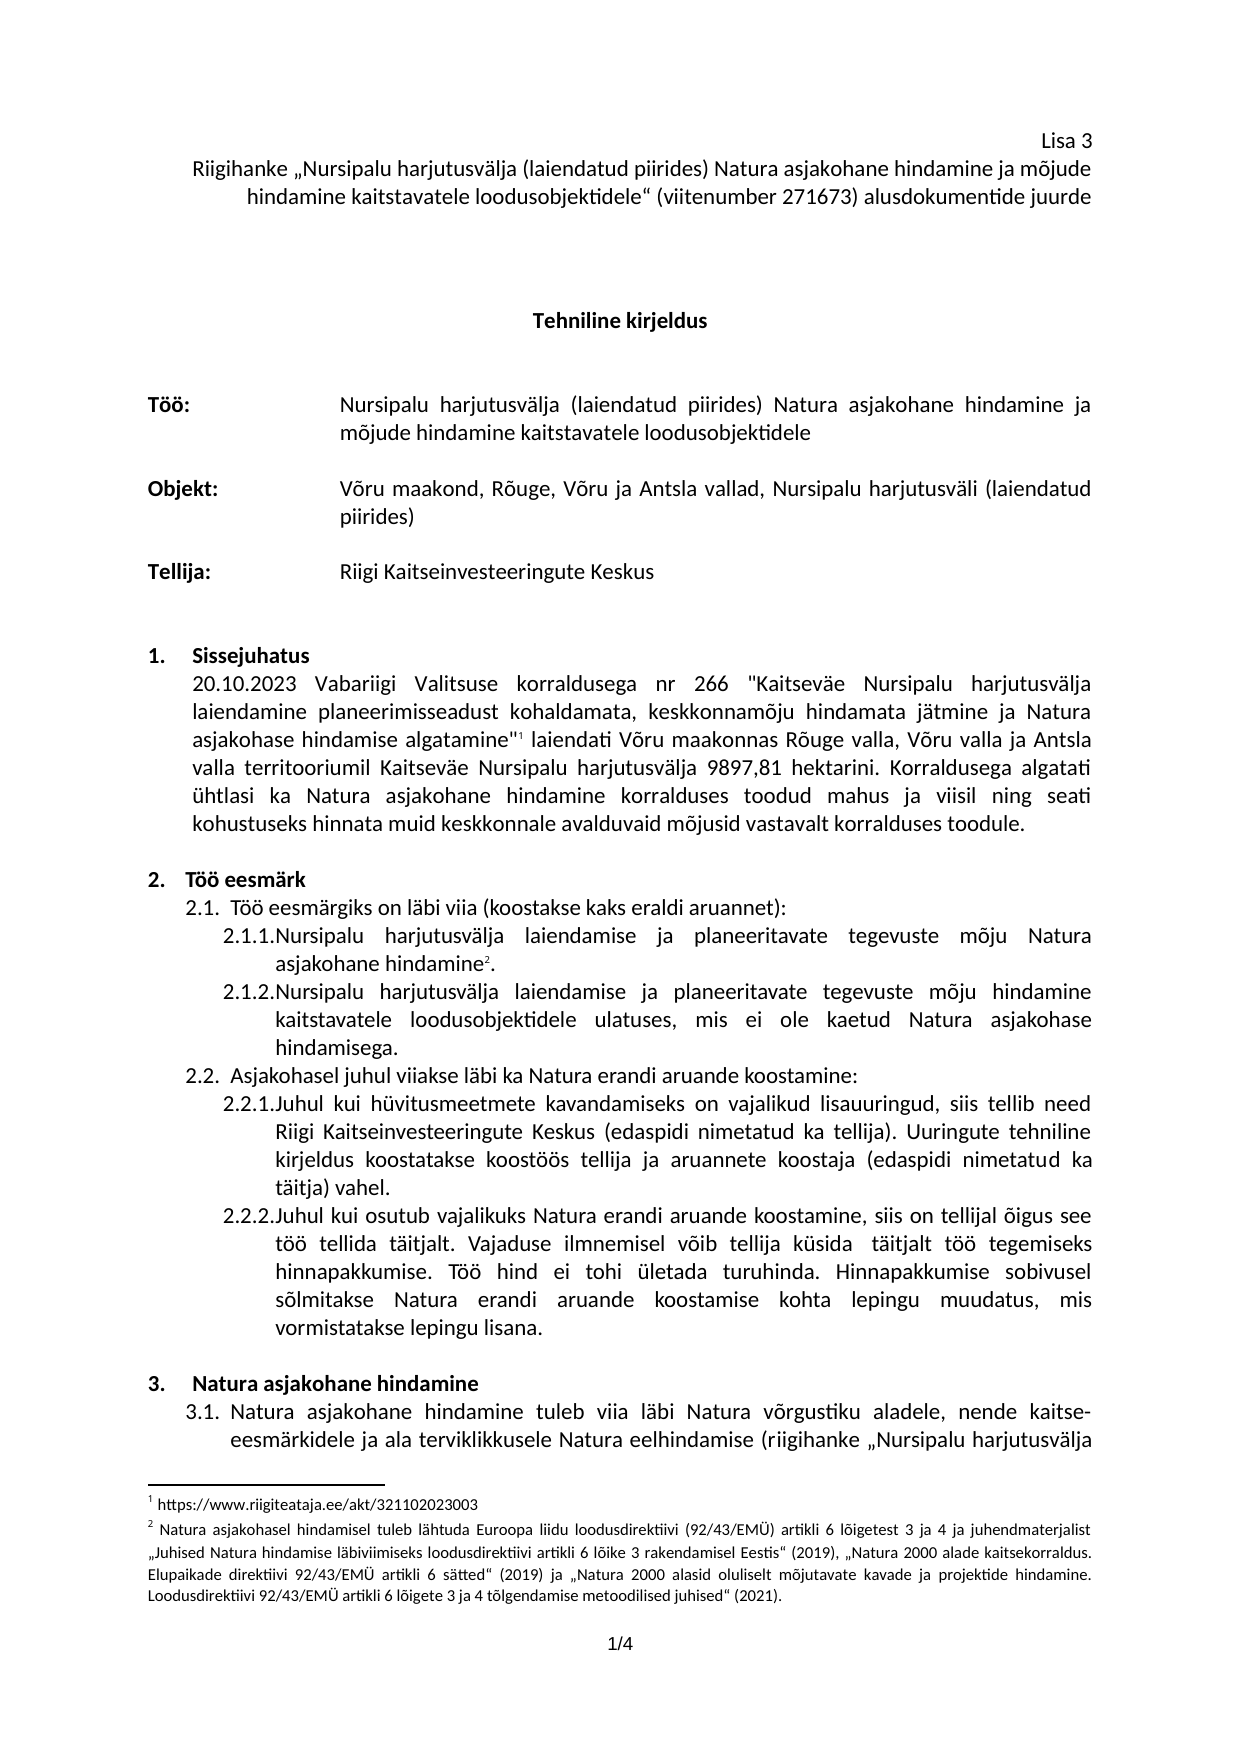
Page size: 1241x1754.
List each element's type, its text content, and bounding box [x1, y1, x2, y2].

list Juhul kui hüvitusmeetmete kavandamiseks on vajalikud lisauuringud, siis tellib need Riigi Kaitseinvesteeringute Keskus (edaspidi nimetatud ka tellija). Uuringute tehniline kirjeldus koostatakse koostöös tellija ja aruannete koostaja (edaspidi nimetatud ka täitja) vahel. [223, 1089, 1093, 1201]
list Sissejuhatus [148, 641, 1093, 669]
text Objekt: Võru maakond, Rõuge, Võru ja Antsla vallad, Nursipalu harjutusväli (laiendatud piirides) [148, 474, 1093, 530]
list Natura asjakohane hindamine [148, 1369, 1093, 1397]
text Tehniline kirjeldus [148, 306, 1093, 334]
text Riigihanke „Nursipalu harjutusvälja (laiendatud piirides) Natura asjakohane hindamine ja mõjude hindamine kaitstavatele loodusobjektidele“ (viitenumber 271673) alusdokumentide juurde [148, 154, 1093, 211]
list Nursipalu harjutusvälja laiendamise ja planeeritavate tegevuste mõju Natura asjakohane hindamine. [223, 921, 1093, 977]
list Juhul kui osutub vajalikuks Natura erandi aruande koostamine, siis on tellijal õigus see töö tellida täitjalt. Vajaduse ilmnemisel võib tellija küsida täitjalt töö tegemiseks hinnapakkumise. Töö hind ei tohi ületada turuhinda. Hinnapakkumise sobivusel sõlmitakse Natura erandi aruande koostamise kohta lepingu muudatus, mis vormistatakse lepingu lisana. [223, 1201, 1093, 1341]
list Töö eesmärk [148, 865, 1093, 893]
list Nursipalu harjutusvälja laiendamise ja planeeritavate tegevuste mõju hindamine kaitstavatele loodusobjektidele ulatuses, mis ei ole kaetud Natura asjakohase hindamisega. [223, 977, 1093, 1061]
text Lisa 3 [148, 126, 1093, 154]
text Töö: Nursipalu harjutusvälja (laiendatud piirides) Natura asjakohane hindamine ja mõjude hindamine kaitstavatele loodusobjektidele [148, 390, 1093, 446]
text 20.10.2023 Vabariigi Valitsuse korraldusega nr 266 "Kaitseväe Nursipalu harjutusvälja laiendamine planeerimisseadust kohaldamata, keskkonnamõju hindamata jätmine ja Natura asjakohase hindamise algatamine" laiendati Võru maakonnas Rõuge valla, Võru valla ja Antsla valla territooriumil Kaitseväe Nursipalu harjutusvälja 9897,81 hektarini. Korraldusega algatati ühtlasi ka Natura asjakohane hindamine korralduses toodud mahus ja viisil ning seati kohustuseks hinnata muid keskkonnale avalduvaid mõjusid vastavalt korralduses toodule. [192, 669, 1093, 837]
list Asjakohasel juhul viiakse läbi ka Natura erandi aruande koostamine: [185, 1061, 1093, 1089]
list Töö eesmärgiks on läbi viia (koostakse kaks eraldi aruannet): [185, 893, 1093, 921]
text Tellija: Riigi Kaitseinvesteeringute Keskus [148, 557, 1093, 585]
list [185, 1397, 1093, 1453]
